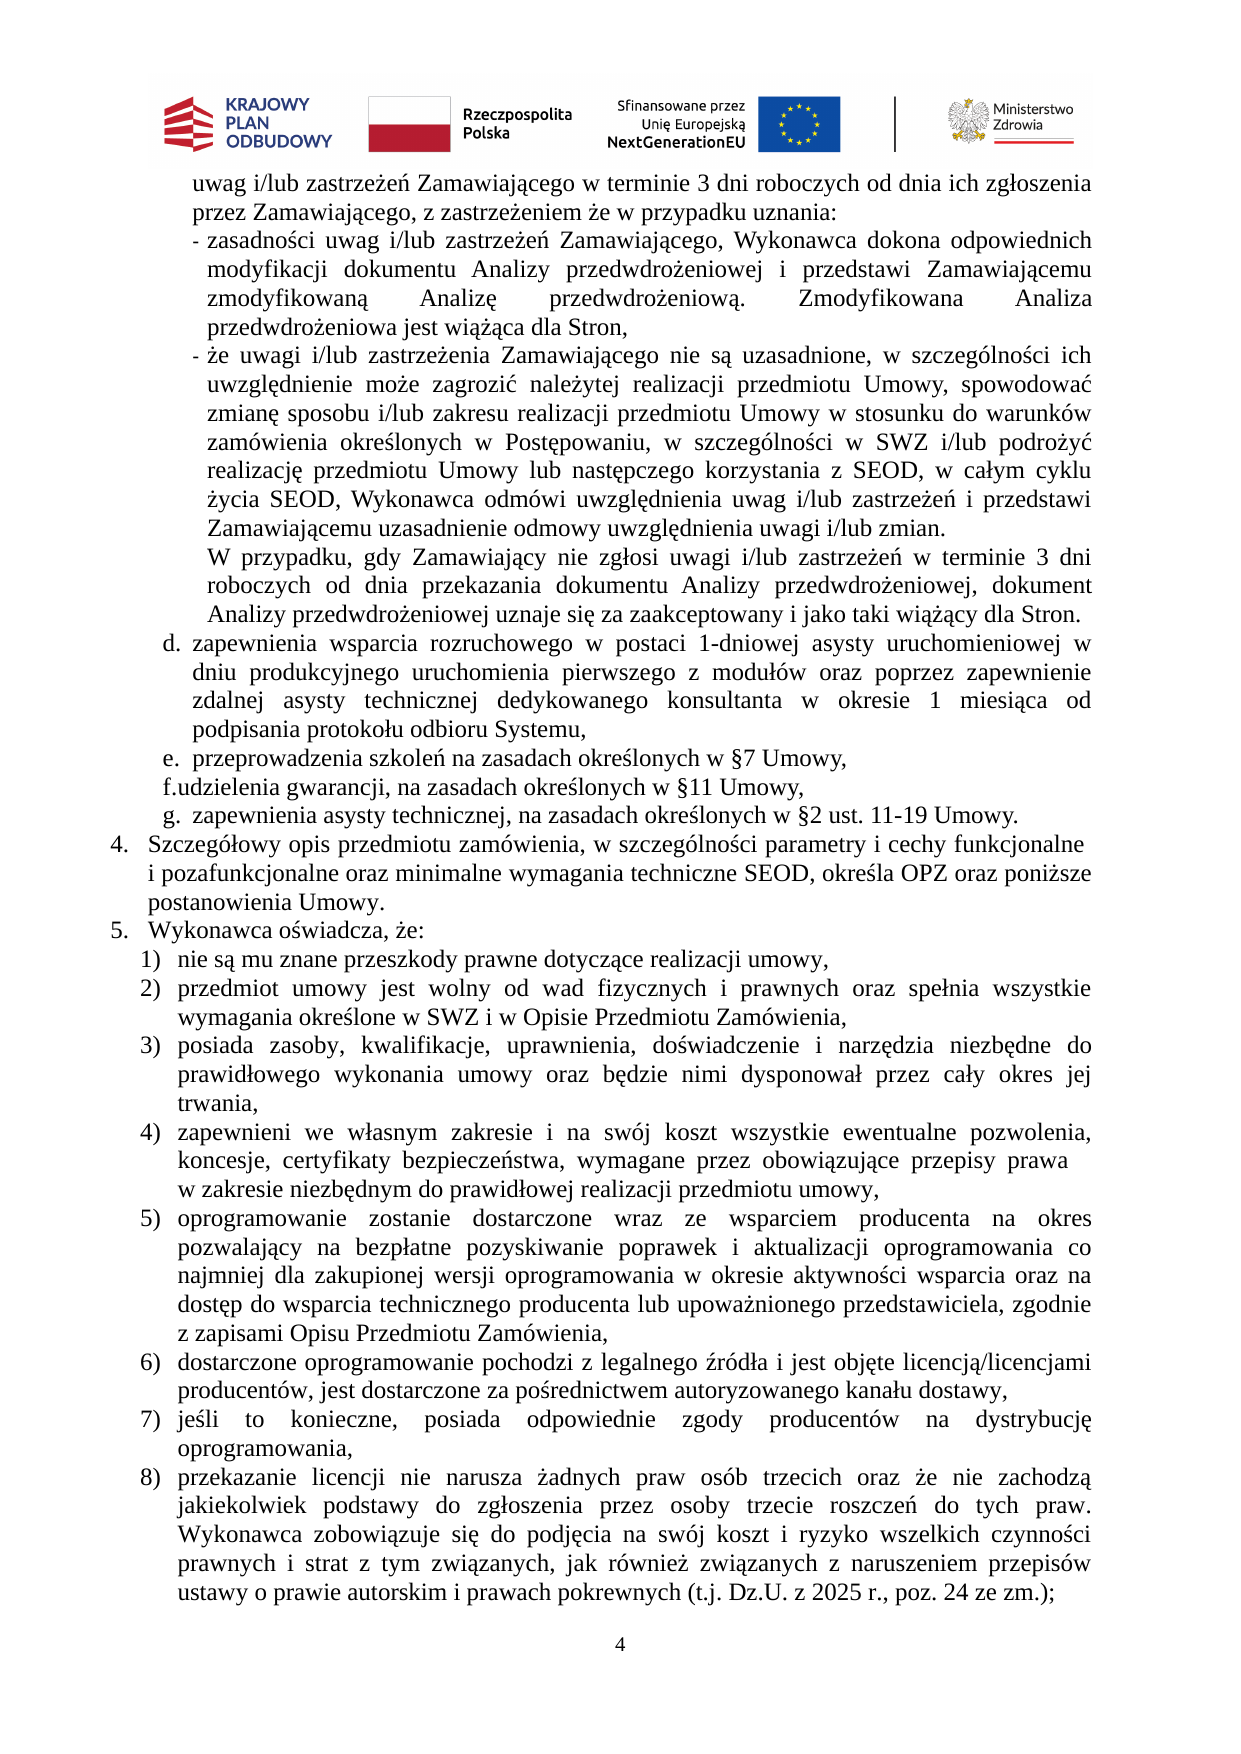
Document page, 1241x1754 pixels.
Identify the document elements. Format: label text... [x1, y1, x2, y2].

list zasadności uwag i/lub zastrzeżeń Zamawiającego, Wykonawca dokona odpowiednich modyfikacji dokumentu Analizy przedwdrożeniowej i przedstawi Zamawiającemu zmodyfikowaną Analizę przedwdrożeniową. Zmodyfikowana Analiza przedwdrożeniowa jest wiążąca dla Stron, [192, 226, 1092, 341]
list W przypadku, gdy Zamawiający nie zgłosi uwagi i/lub zastrzeżeń w terminie 3 dni roboczych od dnia przekazania dokumentu Analizy przedwdrożeniowej, dokument Analizy przedwdrożeniowej uznaje się za zaakceptowany i jako taki wiążący dla Stron. [207, 542, 1092, 628]
list że uwagi i/lub zastrzeżenia Zamawiającego nie są uzasadnione, w szczególności ich uwzględnienie może zagrozić należytej realizacji przedmiotu Umowy, spowodować zmianę sposobu i/lub zakresu realizacji przedmiotu Umowy w stosunku do warunków zamówienia określonych w Postępowaniu, w szczególności w SWZ i/lub podrożyć realizację przedmiotu Umowy lub następczego korzystania z SEOD, w całym cyklu życia SEOD, Wykonawca odmówi uwzględnienia uwag i/lub zastrzeżeń i przedstawi Zamawiającemu uzasadnienie odmowy uwzględnienia uwagi i/lub zmian. [192, 341, 1092, 542]
list Szczegółowy opis przedmiotu zamówienia, w szczególności parametry i cechy funkcjonalne i pozafunkcjonalne oraz minimalne wymagania techniczne SEOD, określa OPZ oraz poniższe postanowienia Umowy. [110, 829, 1092, 916]
list przedmiot umowy jest wolny od wad fizycznych i prawnych oraz spełnia wszystkie wymagania określone w SWZ i w Opisie Przedmiotu Zamówienia, [140, 973, 1092, 1031]
list zapewnieni we własnym zakresie i na swój koszt wszystkie ewentualne pozwolenia, koncesje, certyfikaty bezpieczeństwa, wymagane przez obowiązujące przepisy prawa w zakresie niezbędnym do prawidłowej realizacji przedmiotu umowy, [140, 1117, 1092, 1203]
list oprogramowanie zostanie dostarczone wraz ze wsparciem producenta na okres pozwalający na bezpłatne pozyskiwanie poprawek i aktualizacji oprogramowania co najmniej dla zakupionej wersji oprogramowania w okresie aktywności wsparcia oraz na dostęp do wsparcia technicznego producenta lub upoważnionego przedstawiciela, zgodnie z zapisami Opisu Przedmiotu Zamówienia, [140, 1203, 1092, 1347]
list dostarczone oprogramowanie pochodzi z legalnego źródła i jest objęte licencją/licencjami producentów, jest dostarczone za pośrednictwem autoryzowanego kanału dostawy, [140, 1347, 1092, 1404]
picture [147, 73, 1093, 169]
list Wykonawca oświadcza, że: [110, 916, 1092, 944]
list zapewnienia asysty technicznej, na zasadach określonych w §2 ust. 11-19 Umowy. [162, 801, 1092, 829]
list jeśli to konieczne, posiada odpowiednie zgody producentów na dystrybucję oprogramowania, [140, 1404, 1092, 1462]
list zapewnienia wsparcia rozruchowego w postaci 1-dniowej asysty uruchomieniowej w dniu produkcyjnego uruchomienia pierwszego z modułów oraz poprzez zapewnienie zdalnej asysty technicznej dedykowanego konsultanta w okresie 1 miesiąca od podpisania protokołu odbioru Systemu, [162, 628, 1092, 743]
list posiada zasoby, kwalifikacje, uprawnienia, doświadczenie i narzędzia niezbędne do prawidłowego wykonania umowy oraz będzie nimi dysponował przez cały okres jej trwania, [140, 1031, 1092, 1117]
list przekazanie licencji nie narusza żadnych praw osób trzecich oraz że nie zachodzą jakiekolwiek podstawy do zgłoszenia przez osoby trzecie roszczeń do tych praw. Wykonawca zobowiązuje się do podjęcia na swój koszt i ryzyko wszelkich czynności prawnych i strat z tym związanych, jak również związanych z naruszeniem przepisów ustawy o prawie autorskim i prawach pokrewnych (t.j. Dz.U. z 2025 r., poz. 24 ze zm.); [140, 1462, 1092, 1606]
list udzielenia gwarancji, na zasadach określonych w §11 Umowy, [162, 772, 1092, 801]
list nie są mu znane przeszkody prawne dotyczące realizacji umowy, [140, 944, 1092, 973]
list przeprowadzenia szkoleń na zasadach określonych w §7 Umowy, [162, 743, 1092, 772]
